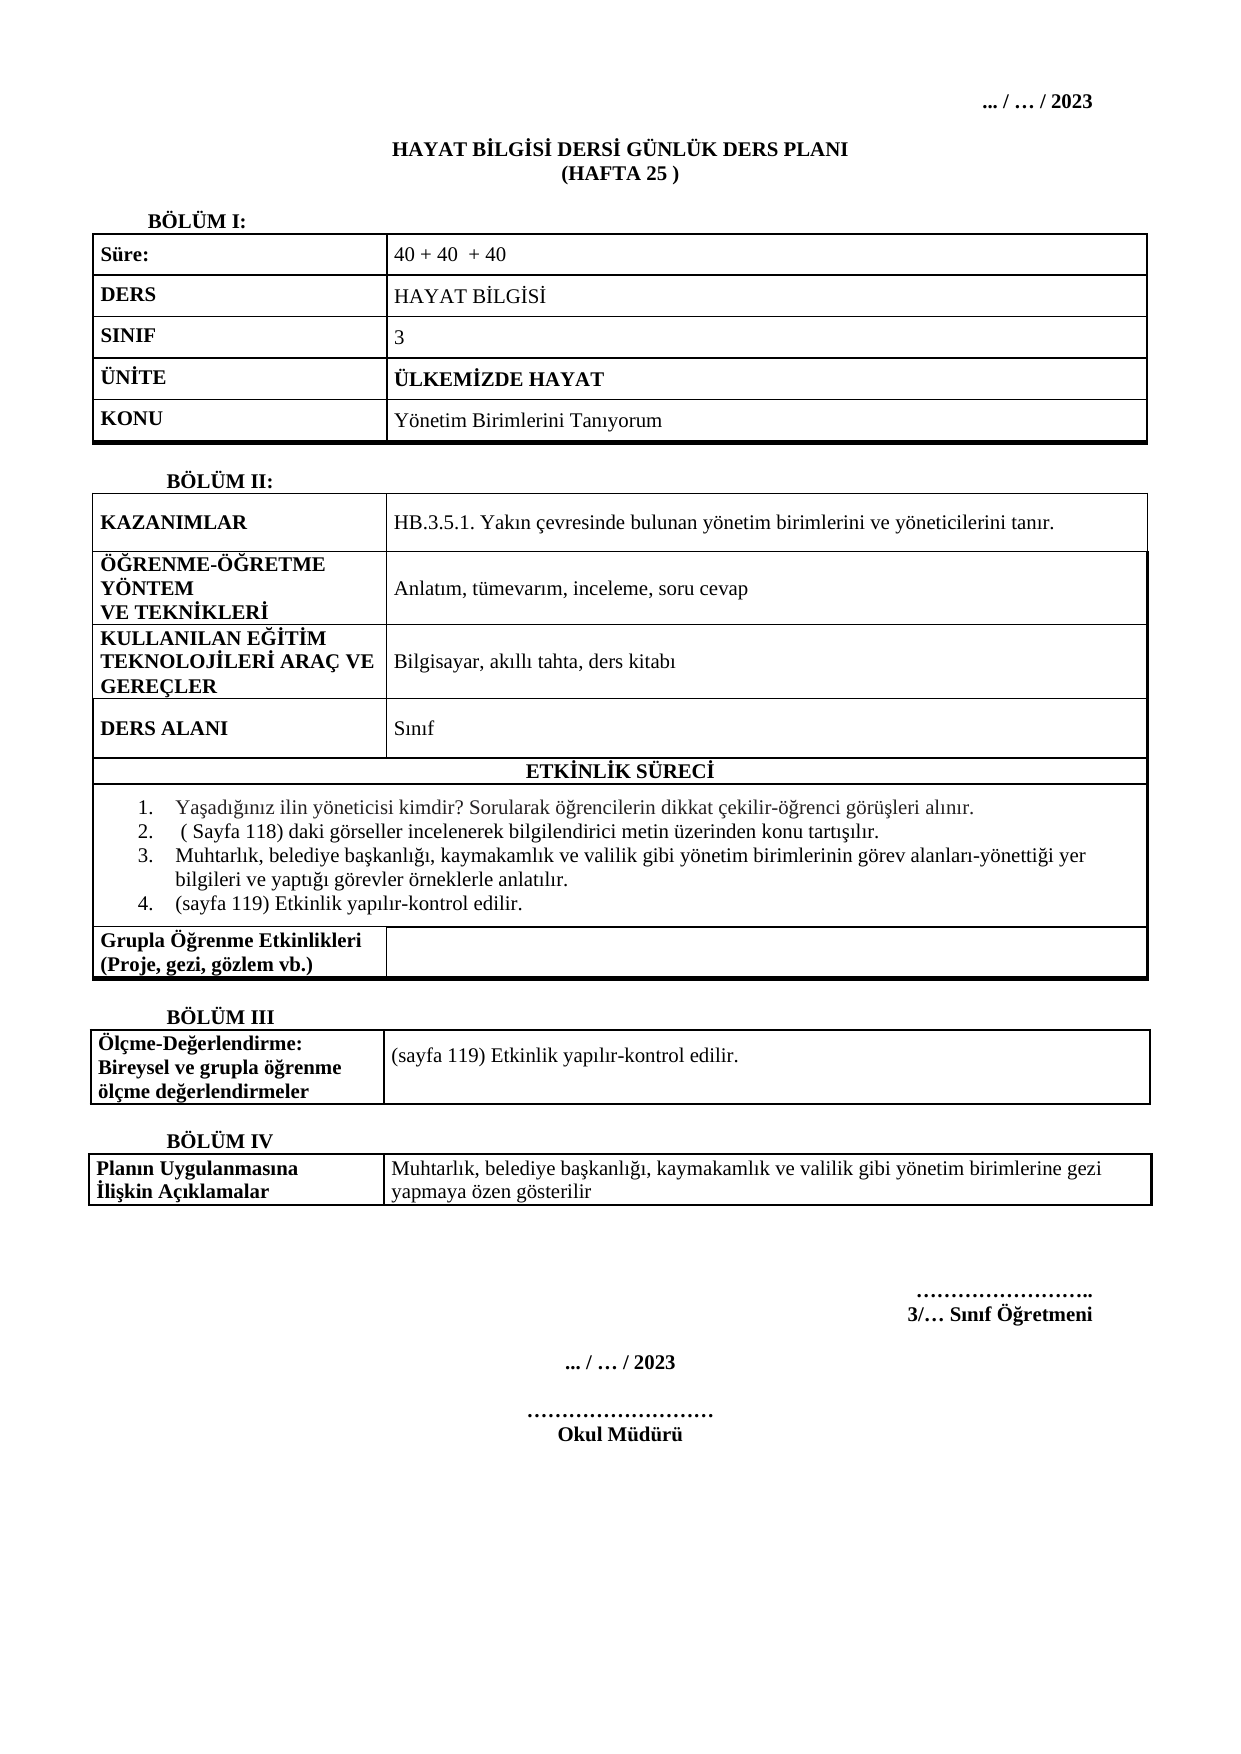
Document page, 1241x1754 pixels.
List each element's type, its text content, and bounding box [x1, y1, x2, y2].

table_cell DERS ALANI [94, 699, 386, 757]
table_header Süre: [94, 235, 386, 274]
text ... / … / 2023 [148, 89, 1092, 113]
text …………………….. [148, 1278, 1092, 1302]
table_header Planın Uygulanmasına İlişkin Açıklamalar [90, 1155, 383, 1203]
text BÖLÜM II: [148, 468, 1092, 493]
table_cell Anlatım, tümevarım, inceleme, soru cevap [387, 552, 1146, 624]
table_cell ETKİNLİK SÜRECİ [94, 759, 1146, 783]
table_header Ölçme-Değerlendirme: Bireysel ve grupla öğrenme ölçme değerlendirmeler [92, 1031, 383, 1103]
table_cell DERS [94, 276, 386, 316]
text ……………………… [148, 1398, 1092, 1422]
table_cell HAYAT BİLGİSİ [388, 276, 1146, 316]
table_cell [387, 928, 1146, 976]
table_cell KULLANILAN EĞİTİM TEKNOLOJİLERİ ARAÇ VE GEREÇLER [93, 625, 386, 698]
text HAYAT BİLGİSİ DERSİ GÜNLÜK DERS PLANI [148, 137, 1092, 161]
table_cell ÖĞRENME-ÖĞRETME YÖNTEM VE TEKNİKLERİ [93, 552, 386, 624]
text ... / … / 2023 [148, 1350, 1092, 1374]
text Okul Müdürü [148, 1422, 1092, 1446]
table_header HB.3.5.1. Yakın çevresinde bulunan yönetim birimlerini ve yöneticilerini tanır. [387, 494, 1147, 551]
table_cell Yaşadığınız ilin yöneticisi kimdir? Sorularak öğrencilerin dikkat çekilir-öğrenci görüşleri alınır. ( Sayfa 118) daki görseller incelenerek bilgilendirici metin üzerinden konu tartışılır. Muhtarlık, belediye başkanlığı, kaymakamlık ve valilik gibi yönetim birimlerinin görev alanları-yönettiği yer bilgileri ve yaptığı görevler örneklerle anlatılır. (sayfa 119) Etkinlik yapılır-kontrol edilir. [94, 785, 1146, 926]
table_header KAZANIMLAR [93, 494, 386, 551]
table_cell Yönetim Birimlerini Tanıyorum [388, 400, 1146, 440]
table_header 40 + 40 + 40 [388, 235, 1146, 274]
table_cell ÜNİTE [94, 359, 386, 398]
subtitle BÖLÜM III [148, 1005, 1092, 1029]
table_cell 3 [388, 317, 1146, 357]
table_header (sayfa 119) Etkinlik yapılır-kontrol edilir. [385, 1031, 1149, 1103]
table_cell KONU [94, 400, 386, 440]
text BÖLÜM I: [148, 209, 1092, 233]
table_cell Grupla Öğrenme Etkinlikleri (Proje, gezi, gözlem vb.) [94, 927, 386, 976]
table_cell Sınıf [387, 699, 1146, 757]
table_cell SINIF [94, 317, 386, 357]
subtitle BÖLÜM IV [148, 1129, 1092, 1153]
table_header Muhtarlık, belediye başkanlığı, kaymakamlık ve valilik gibi yönetim birimlerine gezi yapmaya özen gösterilir [385, 1155, 1150, 1203]
text (HAFTA 25 ) [148, 161, 1092, 185]
table_cell Bilgisayar, akıllı tahta, ders kitabı [387, 625, 1146, 698]
table_cell ÜLKEMİZDE HAYAT [388, 359, 1146, 398]
text 3/… Sınıf Öğretmeni [148, 1302, 1092, 1326]
